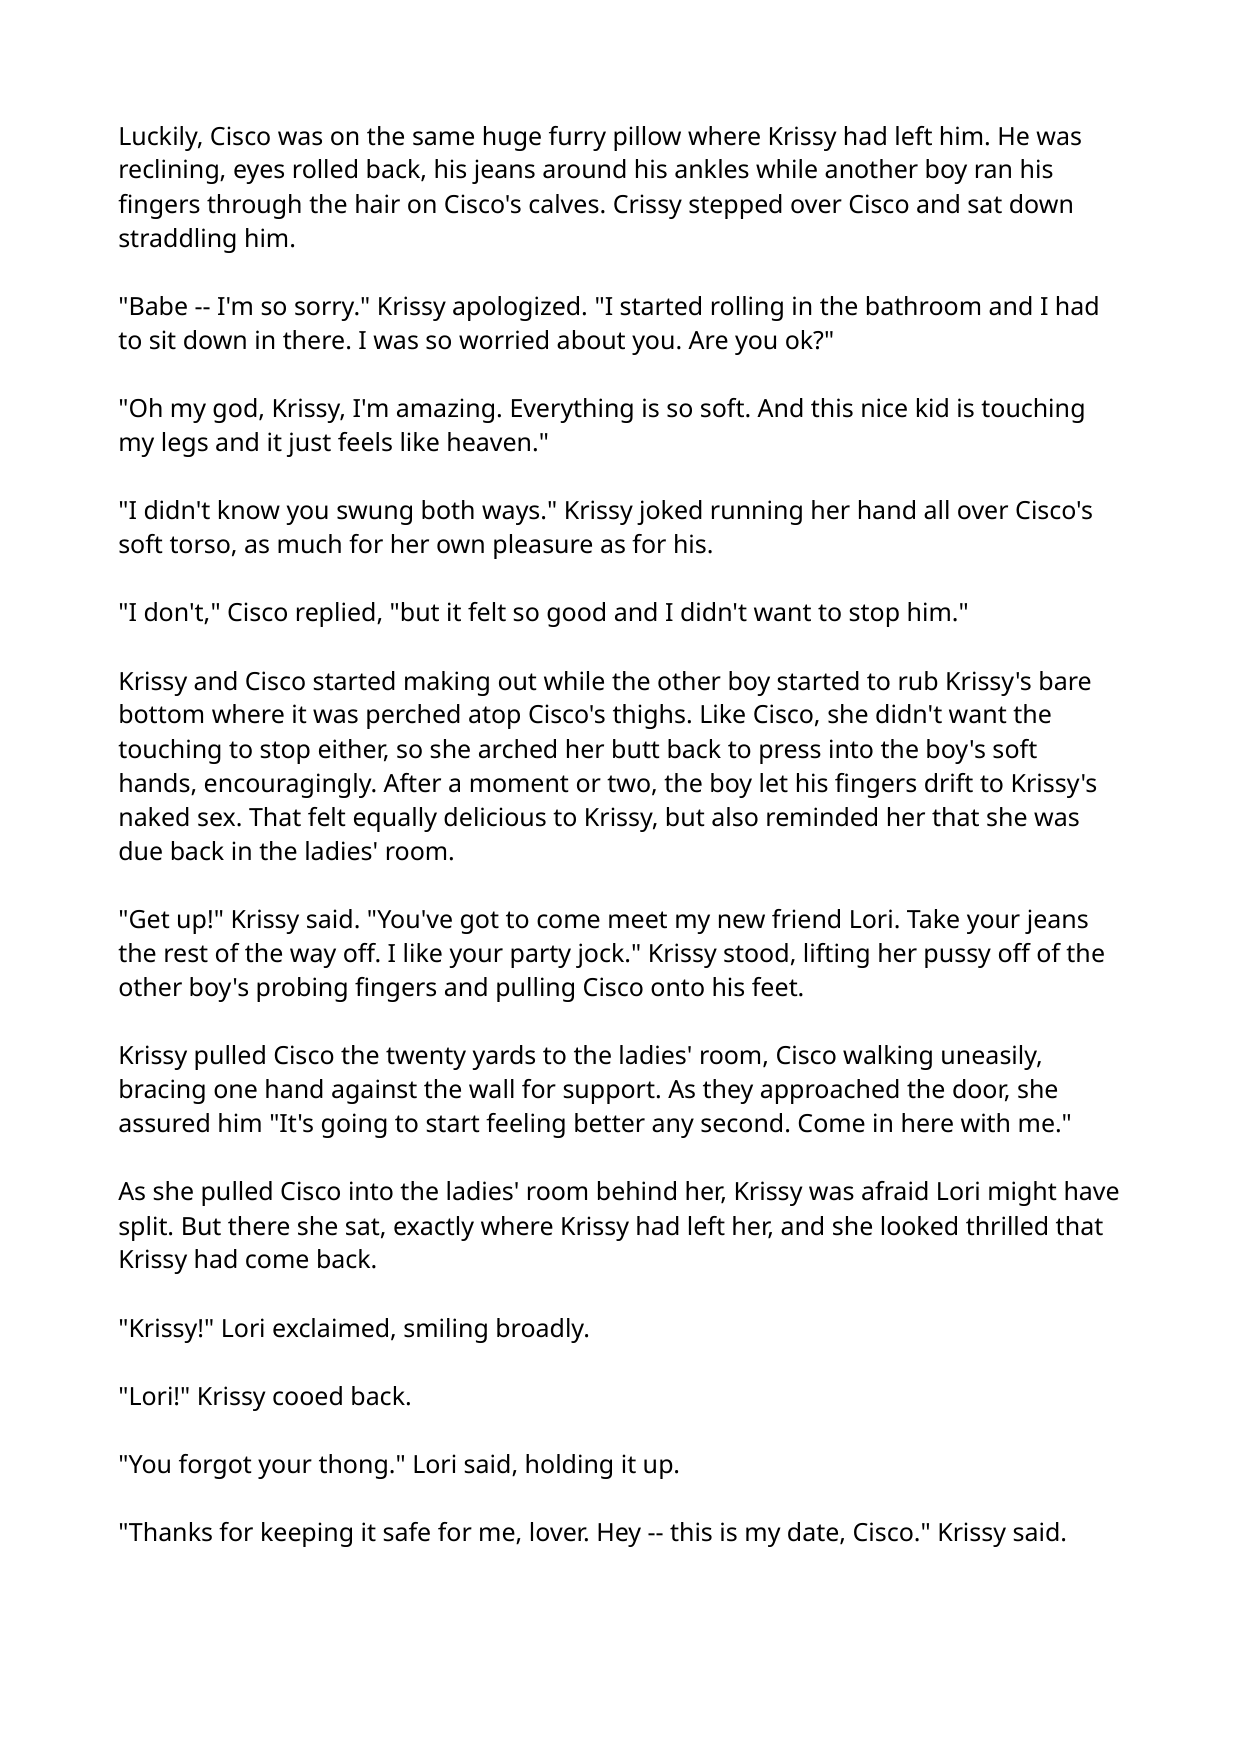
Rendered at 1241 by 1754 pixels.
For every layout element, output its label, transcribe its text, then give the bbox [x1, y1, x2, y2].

text "Get up!" Krissy said. "You've got to come meet my new friend Lori. Take your jeans the rest of the way off. I like your party jock." Krissy stood, lifting her pussy off of the other boy's probing fingers and pulling Cisco onto his feet. [118, 902, 1122, 1004]
text As she pulled Cisco into the ladies' room behind her, Krissy was afraid Lori might have split. But there she sat, exactly where Krissy had left her, and she looked thrilled that Krissy had come back. [118, 1174, 1122, 1276]
text Krissy pulled Cisco the twenty yards to the ladies' room, Cisco walking uneasily, bracing one hand against the wall for support. As they approached the door, she assured him "It's going to start feeling better any second. Come in here with me." [118, 1038, 1122, 1140]
text "Thanks for keeping it safe for me, lover. Hey -- this is my date, Cisco." Krissy said. [118, 1515, 1122, 1549]
text "I don't," Cisco replied, "but it felt so good and I didn't want to stop him." [118, 595, 1122, 629]
text "Lori!" Krissy cooed back. [118, 1378, 1122, 1412]
text Luckily, Cisco was on the same huge furry pillow where Krissy had left him. He was reclining, eyes rolled back, his jeans around his ankles while another boy ran his fingers through the hair on Cisco's calves. Crissy stepped over Cisco and sat down straddling him. [118, 118, 1122, 254]
text "Krissy!" Lori exclaimed, smiling broadly. [118, 1310, 1122, 1344]
text "You forgot your thong." Lori said, holding it up. [118, 1447, 1122, 1481]
text "I didn't know you swung both ways." Krissy joked running her hand all over Cisco's soft torso, as much for her own pleasure as for his. [118, 493, 1122, 561]
text Krissy and Cisco started making out while the other boy started to rub Krissy's bare bottom where it was perched atop Cisco's thighs. Like Cisco, she didn't want the touching to stop either, so she arched her butt back to press into the boy's soft hands, encouragingly. After a moment or two, the boy let his fingers drift to Krissy's naked sex. That felt equally delicious to Krissy, but also reminded her that she was due back in the ladies' room. [118, 663, 1122, 867]
text "Oh my god, Krissy, I'm amazing. Everything is so soft. And this nice kid is touching my legs and it just feels like heaven." [118, 391, 1122, 459]
text "Babe -- I'm so sorry." Krissy apologized. "I started rolling in the bathroom and I had to sit down in there. I was so worried about you. Are you ok?" [118, 288, 1122, 357]
